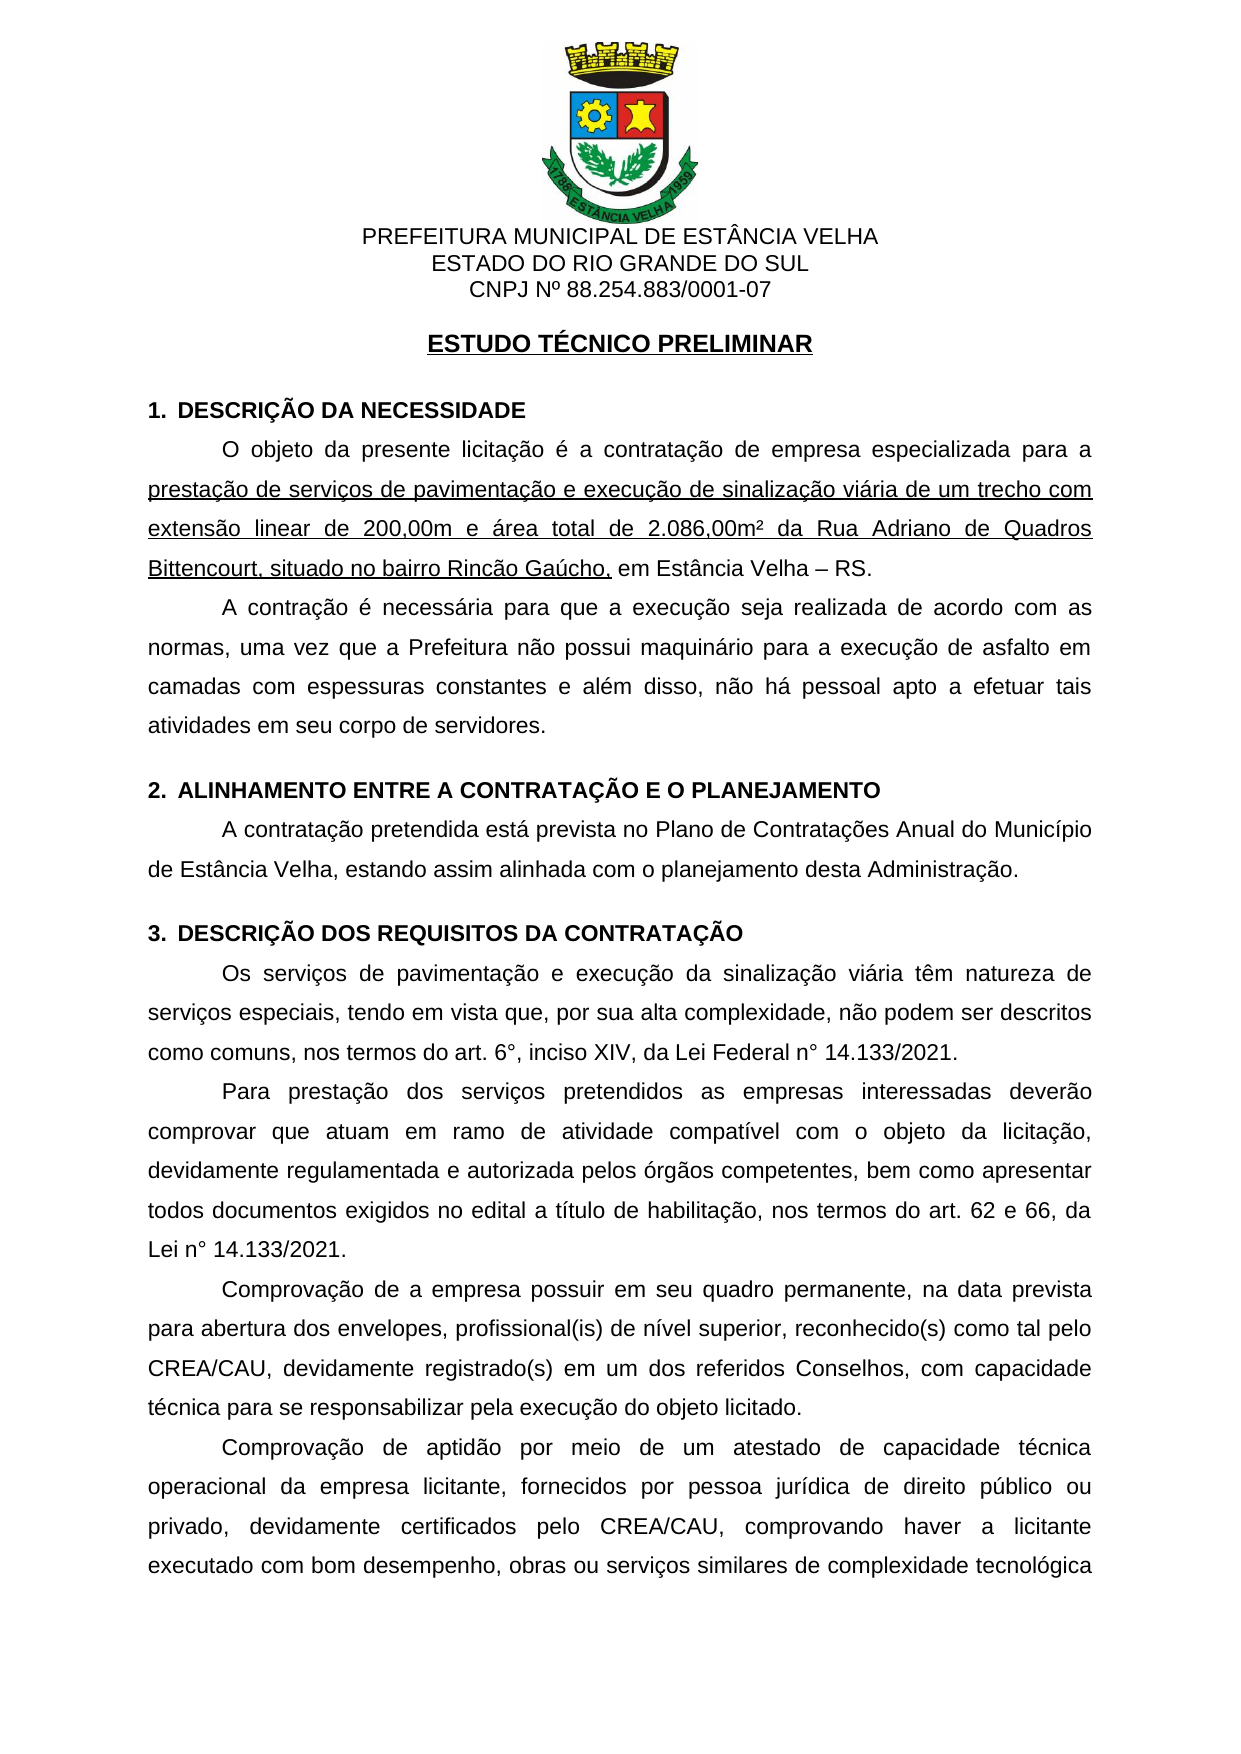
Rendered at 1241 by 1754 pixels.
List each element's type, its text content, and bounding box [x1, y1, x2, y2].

text Comprovação de a empresa possuir em seu quadro permanente, na data prevista para abertura dos envelopes, profissional(is) de nível superior, reconhecido(s) como tal pelo CREA/CAU, devidamente registrado(s) em um dos referidos Conselhos, com capacidade técnica para se responsabilizar pela execução do objeto licitado. [148, 1276, 1092, 1421]
text A contração é necessária para que a execução seja realizada de acordo com as normas, uma vez que a Prefeitura não possui maquinário para a execução de asfalto em camadas com espessuras constantes e além disso, não há pessoal apto a efetuar tais atividades em seu corpo de servidores. [148, 594, 1092, 739]
subtitle DESCRição da necessidade [148, 397, 1092, 423]
text Os serviços de pavimentação e execução da sinalização viária têm natureza de serviços especiais, tendo em vista que, por sua alta complexidade, não podem ser descritos como comuns, nos termos do art. 6°, inciso XIV, da Lei Federal n° 14.133/2021. [148, 960, 1092, 1065]
text O objeto da presente licitação é a contratação de empresa especializada para a prestação de serviços de pavimentação e execução de sinalização viária de um trecho com extensão linear de 200,00m e área total de 2.086,00m² da Rua Adriano de Quadros Bittencourt, situado no bairro Rincão Gaúcho, em Estância Velha – RS. [148, 500, 1092, 538]
picture [542, 42, 699, 224]
text O objeto da presente licitação é a contratação de empresa especializada para a prestação de serviços de pavimentação e execução de sinalização viária de um trecho com extensão linear de 200,00m e área total de 2.086,00m² da Rua Adriano de Quadros Bittencourt, situado no bairro Rincão Gaúcho, em Estância Velha – RS. [148, 436, 1092, 498]
text ESTUDO TÉCNICO PRELIMINAR [148, 328, 1092, 357]
subtitle descrição dos requisitos da contratação [148, 920, 1092, 947]
subtitle alinhamento entre a contratação e o planejamento [148, 777, 1092, 803]
text O objeto da presente licitação é a contratação de empresa especializada para a prestação de serviços de pavimentação e execução de sinalização viária de um trecho com extensão linear de 200,00m e área total de 2.086,00m² da Rua Adriano de Quadros Bittencourt, situado no bairro Rincão Gaúcho, em Estância Velha – RS. [148, 539, 1092, 581]
text Para prestação dos serviços pretendidos as empresas interessadas deverão comprovar que atuam em ramo de atividade compatível com o objeto da licitação, devidamente regulamentada e autorizada pelos órgãos competentes, bem como apresentar todos documentos exigidos no edital a título de habilitação, nos termos do art. 62 e 66, da Lei n° 14.133/2021. [148, 1078, 1092, 1263]
text A contratação pretendida está prevista no Plano de Contratações Anual do Município de Estância Velha, estando assim alinhada com o planejamento desta Administração. [148, 816, 1092, 882]
